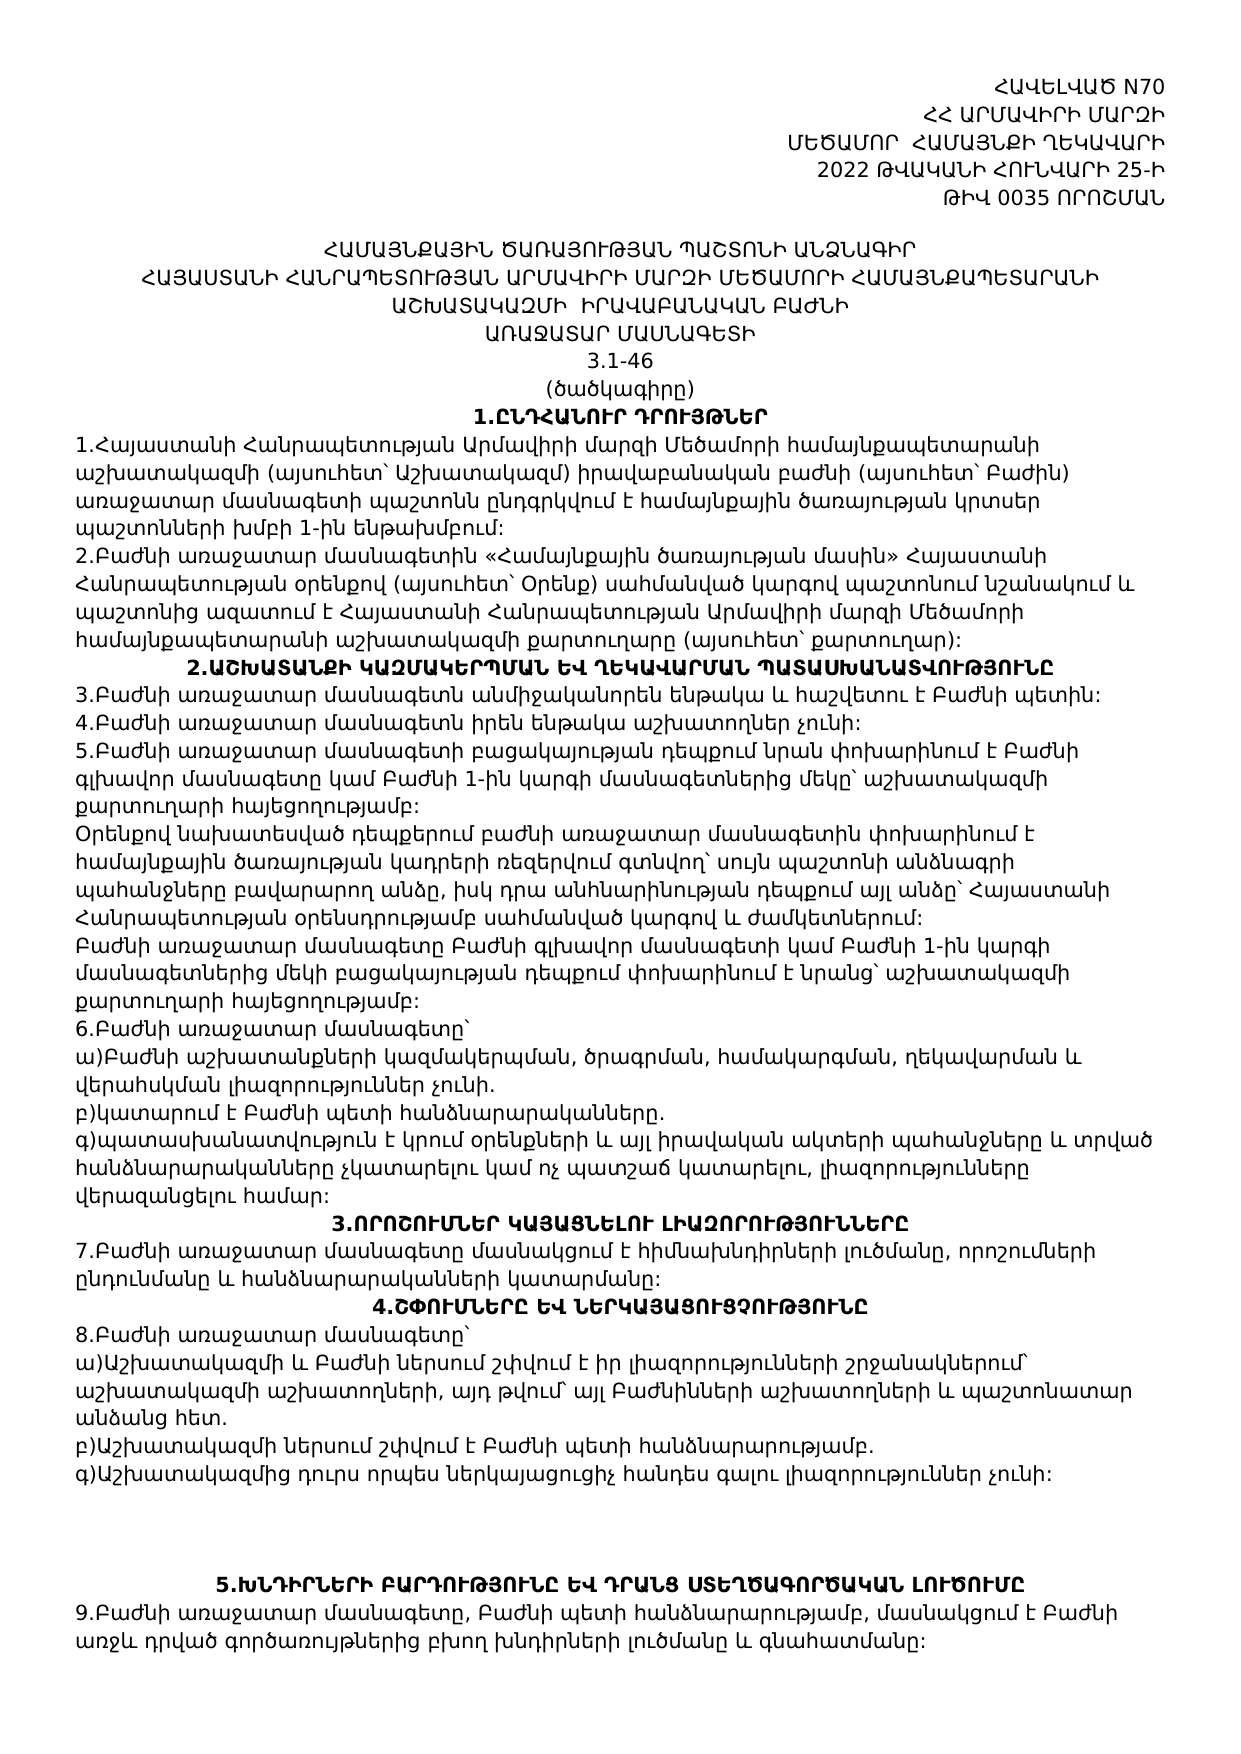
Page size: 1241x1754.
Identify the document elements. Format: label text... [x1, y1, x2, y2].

text գ)պատասխանատվություն է կրում օրենքների և այլ իրավական ակտերի պահանջները և տրված հանձնարարականները չկատարելու կամ ոչ պատշաճ կատարելու, լիազորությունները վերազանցելու համար: [75, 1128, 1165, 1208]
text 3.1-46 [75, 349, 1165, 374]
text գ)Աշխատակազմից դուրս որպես ներկայացուցիչ հանդես գալու լիազորություններ չունի: [75, 1462, 1165, 1486]
text 4.ՇՓՈՒՄՆԵՐԸ ԵՎ ՆԵՐԿԱՅԱՑՈՒՑՉՈՒԹՅՈՒՆԸ [75, 1295, 1165, 1319]
text ՀԱՎԵԼՎԱԾ N70 [591, 75, 1165, 99]
text 8.Բաժնի առաջատար մասնագետը՝ [75, 1323, 1165, 1347]
text 1.Հայաստանի Հանրապետության Արմավիրի մարզի Մեծամորի համայնքապետարանի աշխատակազմի (այսուհետ՝ Աշխատակազմ) իրավաբանական բաժնի (այսուհետ՝ Բաժին) առաջատար մասնագետի պաշտոնն ընդգրկվում է համայնքային ծառայության կրտսեր պաշտոնների խմբի 1-ին ենթախմբում: [75, 433, 1165, 541]
text 2.Բաժնի առաջատար մասնագետին «Համայնքային ծառայության մասին» Հայաստանի Հանրապետության օրենքով (այսուհետ՝ Օրենք) սահմանված կարգով պաշտոնում նշանակում և պաշտոնից ազատում է Հայաստանի Հանրապետության Արմավիրի մարզի Մեծամորի համայնքապետարանի աշխատակազմի քարտուղարը (այսուհետ՝ քարտուղար): [75, 544, 1165, 652]
text Բաժնի առաջատար մասնագետը Բաժնի գլխավոր մասնագետի կամ Բաժնի 1-ին կարգի մասնագետներից մեկի բացակայության դեպքում փոխարինում է նրանց՝ աշխատակազմի քարտուղարի հայեցողությամբ: [75, 934, 1165, 1013]
text բ)Աշխատակազմի ներսում շփվում է Բաժնի պետի հանձնարարությամբ. [75, 1434, 1165, 1458]
text ԹԻՎ 0035 ՈՐՈՇՄԱՆ [737, 186, 1165, 211]
text ՀԱՄԱՅՆՔԱՅԻՆ ԾԱՌԱՅՈՒԹՅԱՆ ՊԱՇՏՈՆԻ ԱՆՁՆԱԳԻՐ [75, 238, 1165, 263]
text 5.Բաժնի առաջատար մասնագետի բացակայության դեպքում նրան փոխարինում է Բաժնի գլխավոր մասնագետը կամ Բաժնի 1-ին կարգի մասնագետներից մեկը՝ աշխատակազմի քարտուղարի հայեցողությամբ: [75, 739, 1165, 819]
text բ)կատարում է Բաժնի պետի հանձնարարականները. [75, 1101, 1165, 1125]
text ՀԱՅԱՍՏԱՆԻ ՀԱՆՐԱՊԵՏՈՒԹՅԱՆ ԱՐՄԱՎԻՐԻ ՄԱՐԶԻ ՄԵԾԱՄՈՐԻ ՀԱՄԱՅՆՔԱՊԵՏԱՐԱՆԻ ԱՇԽԱՏԱԿԱԶՄԻ ԻՐԱՎԱԲԱՆԱԿԱՆ ԲԱԺՆԻ [75, 266, 1165, 318]
text ա)Բաժնի աշխատանքների կազմակերպման, ծրագրման, համակարգման, ղեկավարման և վերահսկման լիազորություններ չունի. [75, 1045, 1165, 1097]
text 5.ԽՆԴԻՐՆԵՐԻ ԲԱՐԴՈՒԹՅՈՒՆԸ ԵՎ ԴՐԱՆՑ ՍՏԵՂԾԱԳՈՐԾԱԿԱՆ ԼՈՒԾՈՒՄԸ [75, 1573, 1165, 1598]
text 9.Բաժնի առաջատար մասնագետը, Բաժնի պետի հանձնարարությամբ, մասնակցում է Բաժնի առջև դրված գործառույթներից բխող խնդիրների լուծմանը և գնահատմանը: [75, 1601, 1165, 1653]
text ՄԵԾԱՄՈՐ ՀԱՄԱՅՆՔԻ ՂԵԿԱՎԱՐԻ [591, 131, 1165, 155]
text ՀՀ ԱՐՄԱՎԻՐԻ ՄԱՐԶԻ [591, 103, 1165, 127]
text 1.ԸՆԴՀԱՆՈՒՐ ԴՐՈՒՅԹՆԵՐ [75, 405, 1165, 429]
text ԱՌԱՋԱՏԱՐ ՄԱՍՆԱԳԵՏԻ [75, 322, 1165, 346]
text 2022 ԹՎԱԿԱՆԻ ՀՈՒՆՎԱՐԻ 25-Ի [517, 158, 1165, 183]
text 3.Բաժնի առաջատար մասնագետն անմիջականորեն ենթակա և հաշվետու է Բաժնի պետին: [75, 683, 1165, 708]
text 6.Բաժնի առաջատար մասնագետը՝ [75, 1017, 1165, 1041]
text 2.ԱՇԽԱՏԱՆՔԻ ԿԱԶՄԱԿԵՐՊՄԱՆ ԵՎ ՂԵԿԱՎԱՐՄԱՆ ՊԱՏԱՍԽԱՆԱՏՎՈՒԹՅՈՒՆԸ [75, 656, 1165, 680]
text 4.Բաժնի առաջատար մասնագետն իրեն ենթակա աշխատողներ չունի: [75, 711, 1165, 735]
text Օրենքով նախատեսված դեպքերում բաժնի առաջատար մասնագետին փոխարինում է համայնքային ծառայության կադրերի ռեզերվում գտնվող՝ սույն պաշտոնի անձնագրի պահանջները բավարարող անձը, իսկ դրա անհնարինության դեպքում այլ անձը՝ Հայաստանի Հանրապետության օրենսդրությամբ սահմանված կարգով և ժամկետներում: [75, 822, 1165, 930]
text 7.Բաժնի առաջատար մասնագետը մասնակցում է հիմնախնդիրների լուծմանը, որոշումների ընդունմանը և հանձնարարականների կատարմանը: [75, 1239, 1165, 1292]
text 3.ՈՐՈՇՈՒՄՆԵՐ ԿԱՅԱՑՆԵԼՈՒ ԼԻԱԶՈՐՈՒԹՅՈՒՆՆԵՐԸ [75, 1212, 1165, 1236]
text ա)Աշխատակազմի և Բաժնի ներսում շփվում է իր լիազորությունների շրջանակներում՝ աշխատակազմի աշխատողների, այդ թվում՝ այլ Բաժնինների աշխատողների և պաշտոնատար անձանց հետ. [75, 1351, 1165, 1431]
text (ծածկագիրը) [75, 377, 1165, 402]
